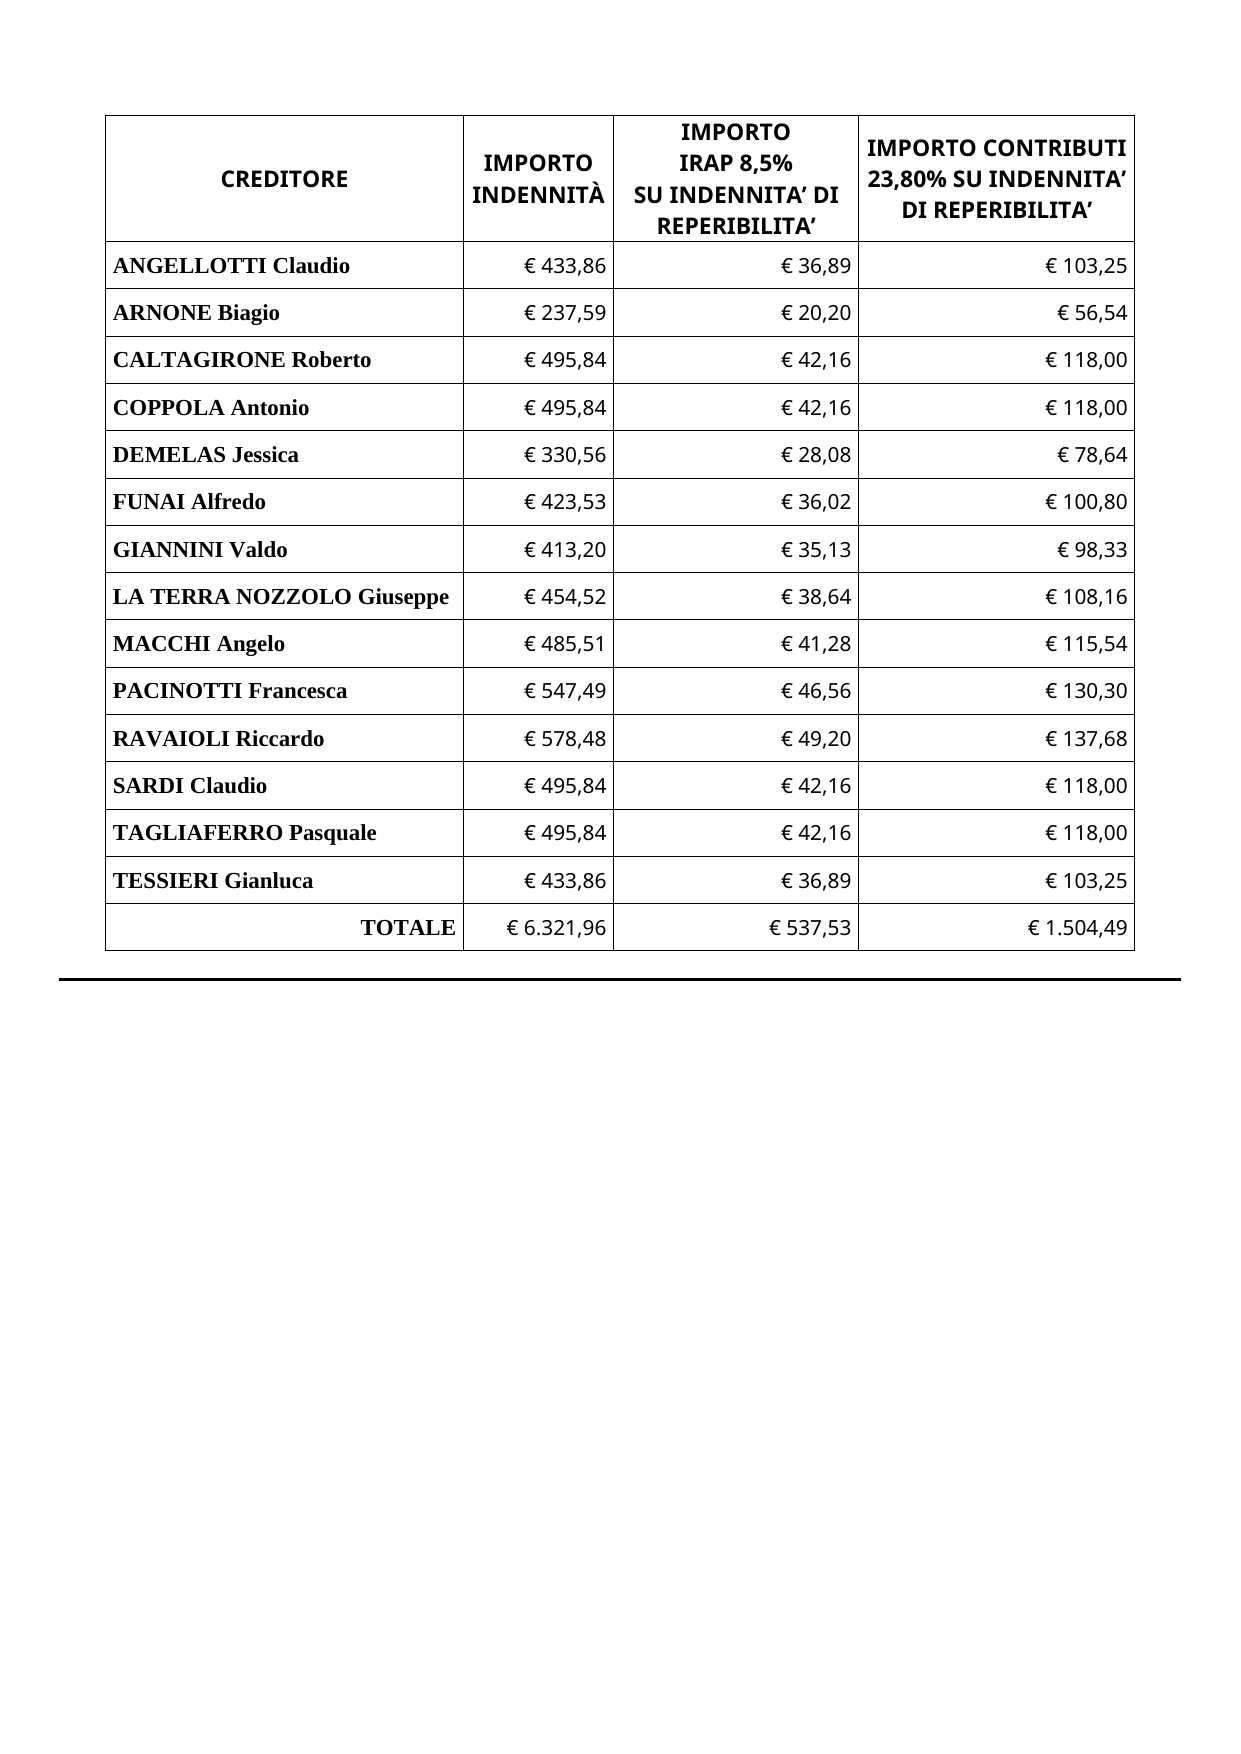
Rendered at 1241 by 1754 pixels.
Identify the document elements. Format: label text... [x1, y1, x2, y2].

table_cell € 42,16 [614, 337, 858, 383]
table_cell CALTAGIRONE Roberto [106, 337, 463, 383]
table_cell PACINOTTI Francesca [106, 668, 463, 714]
table_cell € 118,00 [859, 337, 1134, 383]
table_cell ANGELLOTTI Claudio [106, 242, 463, 288]
table_cell € 423,53 [464, 479, 613, 525]
table_cell LA TERRA NOZZOLO Giuseppe [106, 573, 463, 619]
table_cell € 330,56 [464, 431, 613, 477]
table_cell GIANNINI Valdo [106, 526, 463, 572]
table_cell RAVAIOLI Riccardo [106, 715, 463, 761]
table_cell ARNONE Biagio [106, 289, 463, 336]
table_cell € 56,54 [859, 289, 1134, 336]
table_cell € 100,80 [859, 479, 1134, 525]
table_cell € 42,16 [614, 810, 858, 856]
table_cell € 36,89 [614, 242, 858, 288]
table_header IMPORTO CONTRIBUTI 23,80% SU INDENNITA’ DI REPERIBILITA’ [859, 116, 1134, 241]
table_header CREDITORE [106, 116, 463, 241]
table_cell € 108,16 [859, 573, 1134, 619]
table_cell FUNAI Alfredo [106, 479, 463, 525]
table_cell € 28,08 [614, 431, 858, 477]
table_cell € 46,56 [614, 668, 858, 714]
table_cell € 36,02 [614, 479, 858, 525]
table_cell TAGLIAFERRO Pasquale [106, 810, 463, 856]
table_cell € 547,49 [464, 668, 613, 714]
table_cell € 78,64 [859, 431, 1134, 477]
table_cell € 103,25 [859, 242, 1134, 288]
table_cell € 35,13 [614, 526, 858, 572]
table_cell € 20,20 [614, 289, 858, 336]
table_cell € 38,64 [614, 573, 858, 619]
table_cell € 495,84 [464, 810, 613, 856]
table_cell € 537,53 [614, 904, 858, 950]
table_cell € 485,51 [464, 620, 613, 667]
table_cell € 130,30 [859, 668, 1134, 714]
table_cell € 495,84 [464, 384, 613, 430]
table_cell € 49,20 [614, 715, 858, 761]
table_cell TESSIERI Gianluca [106, 857, 463, 903]
table_cell € 98,33 [859, 526, 1134, 572]
table_cell € 115,54 [859, 620, 1134, 667]
table_cell € 433,86 [464, 242, 613, 288]
table_cell € 42,16 [614, 762, 858, 808]
table_cell COPPOLA Antonio [106, 384, 463, 430]
table_cell € 103,25 [859, 857, 1134, 903]
table_cell TOTALE [106, 904, 463, 950]
table_cell € 41,28 [614, 620, 858, 667]
table_cell € 36,89 [614, 857, 858, 903]
table_cell € 237,59 [464, 289, 613, 336]
table_cell € 578,48 [464, 715, 613, 761]
table_cell € 454,52 [464, 573, 613, 619]
table_cell € 495,84 [464, 337, 613, 383]
table_header IMPORTO IRAP 8,5% SU INDENNITA’ DI REPERIBILITA’ [614, 116, 858, 241]
table_cell € 6.321,96 [464, 904, 613, 950]
table_cell SARDI Claudio [106, 762, 463, 808]
table_cell € 42,16 [614, 384, 858, 430]
table_cell € 1.504,49 [859, 904, 1134, 950]
table_cell € 433,86 [464, 857, 613, 903]
table_cell € 118,00 [859, 384, 1134, 430]
table_cell € 118,00 [859, 810, 1134, 856]
table_cell € 137,68 [859, 715, 1134, 761]
table_cell DEMELAS Jessica [106, 431, 463, 477]
table_cell € 495,84 [464, 762, 613, 808]
table_header IMPORTO INDENNITÀ [464, 116, 613, 241]
table_cell € 413,20 [464, 526, 613, 572]
table_cell MACCHI Angelo [106, 620, 463, 667]
table_cell € 118,00 [859, 762, 1134, 808]
